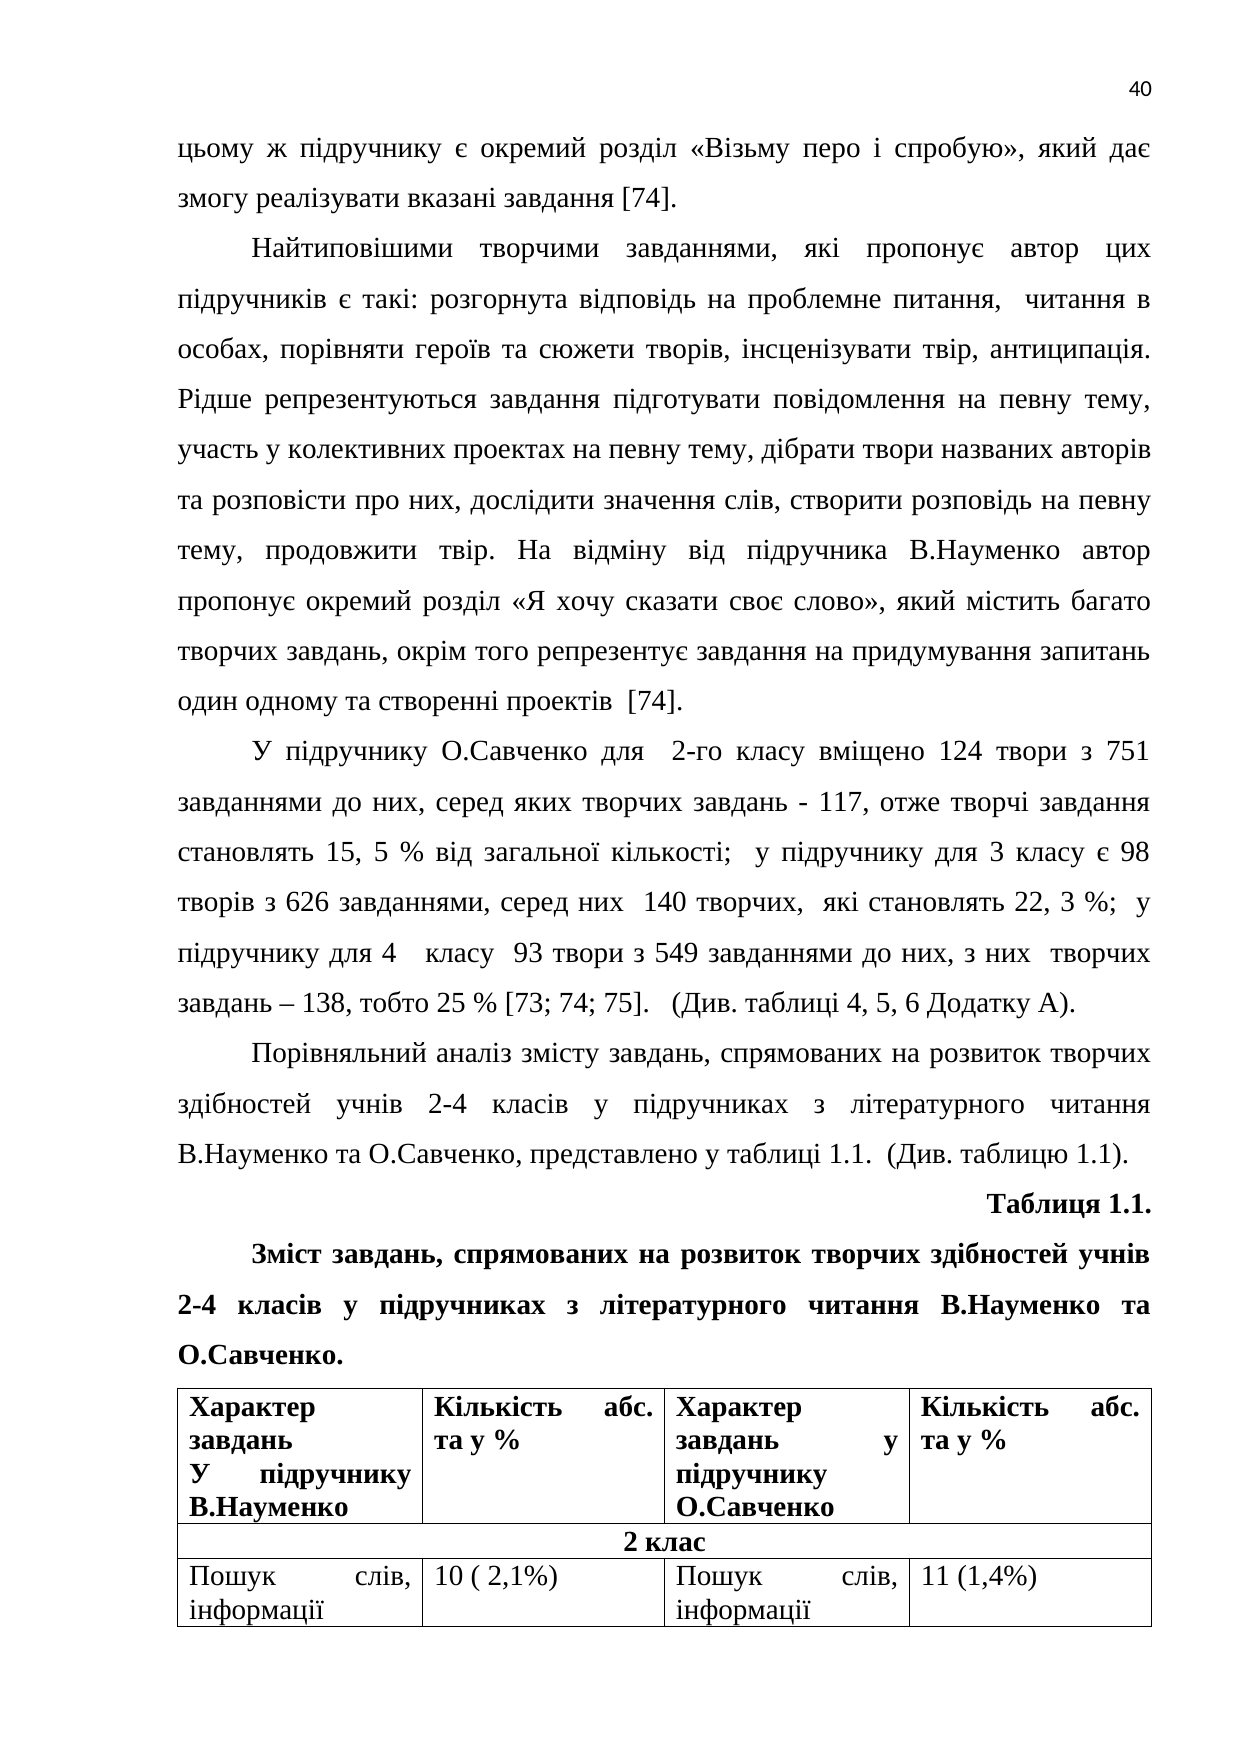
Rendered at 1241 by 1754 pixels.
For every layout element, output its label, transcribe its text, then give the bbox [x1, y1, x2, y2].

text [177, 130, 1152, 214]
table_cell 11 (1,4%) [910, 1559, 1151, 1626]
table_header Характер завдань у підручнику О.Савченко [665, 1389, 909, 1523]
table_cell 10 ( 2,1%) [423, 1559, 664, 1626]
text У підручнику О.Савченко для 2-го класу вміщено 124 твори з 751 завданнями до них, серед яких творчих завдань - 117, отже творчі завдання становлять 15, 5 % від загальної кількості; у підручнику для 3 класу є 98 творів з 626 завданнями, серед них 140 творчих, які становлять 22, 3 %; у підручнику для 4 класу 93 твори з 549 завданнями до них, з них творчих завдань – 138, тобто 25 % [73; 74; 75]. (Див. таблиці 4, 5, 6 Додатку А). [177, 733, 1152, 1019]
table_cell Пошук слів, інформації [665, 1559, 909, 1626]
table_header Кількість абс. та у % [910, 1389, 1151, 1523]
table_cell Пошук слів, інформації [178, 1559, 422, 1626]
text Таблиця 1.1. [177, 1186, 1152, 1220]
text Найтиповішими творчими завданнями, які пропонує автор цих підручників є такі: розгорнута відповідь на проблемне питання, читання в особах, порівняти героїв та сюжети творів, інсценізувати твір, антиципація. Рідше репрезентуються завдання підготувати повідомлення на певну тему, участь у колективних проектах на певну тему, дібрати твори названих авторів та розповісти про них, дослідити значення слів, створити розповідь на певну тему, продовжити твір. На відміну від підручника В.Науменко автор пропонує окремий розділ «Я хочу сказати своє слово», який містить багато творчих завдань, окрім того репрезентує завдання на придумування запитань один одному та створенні проектів [74]. [177, 230, 1152, 717]
text Порівняльний аналіз змісту завдань, спрямованих на розвиток творчих здібностей учнів 2-4 класів у підручниках з літературного читання В.Науменко та О.Савченко, представлено у таблиці 1.1. (Див. таблицю 1.1). [177, 1035, 1152, 1169]
table_header Кількість абс. та у % [423, 1389, 664, 1523]
text Зміст завдань, спрямованих на розвиток творчих здібностей учнів 2-4 класів у підручниках з літературного читання В.Науменко та О.Савченко. [177, 1237, 1152, 1371]
table_cell 2 клас [178, 1524, 1151, 1557]
table_header Характер завдань У підручнику В.Науменко [178, 1389, 422, 1523]
